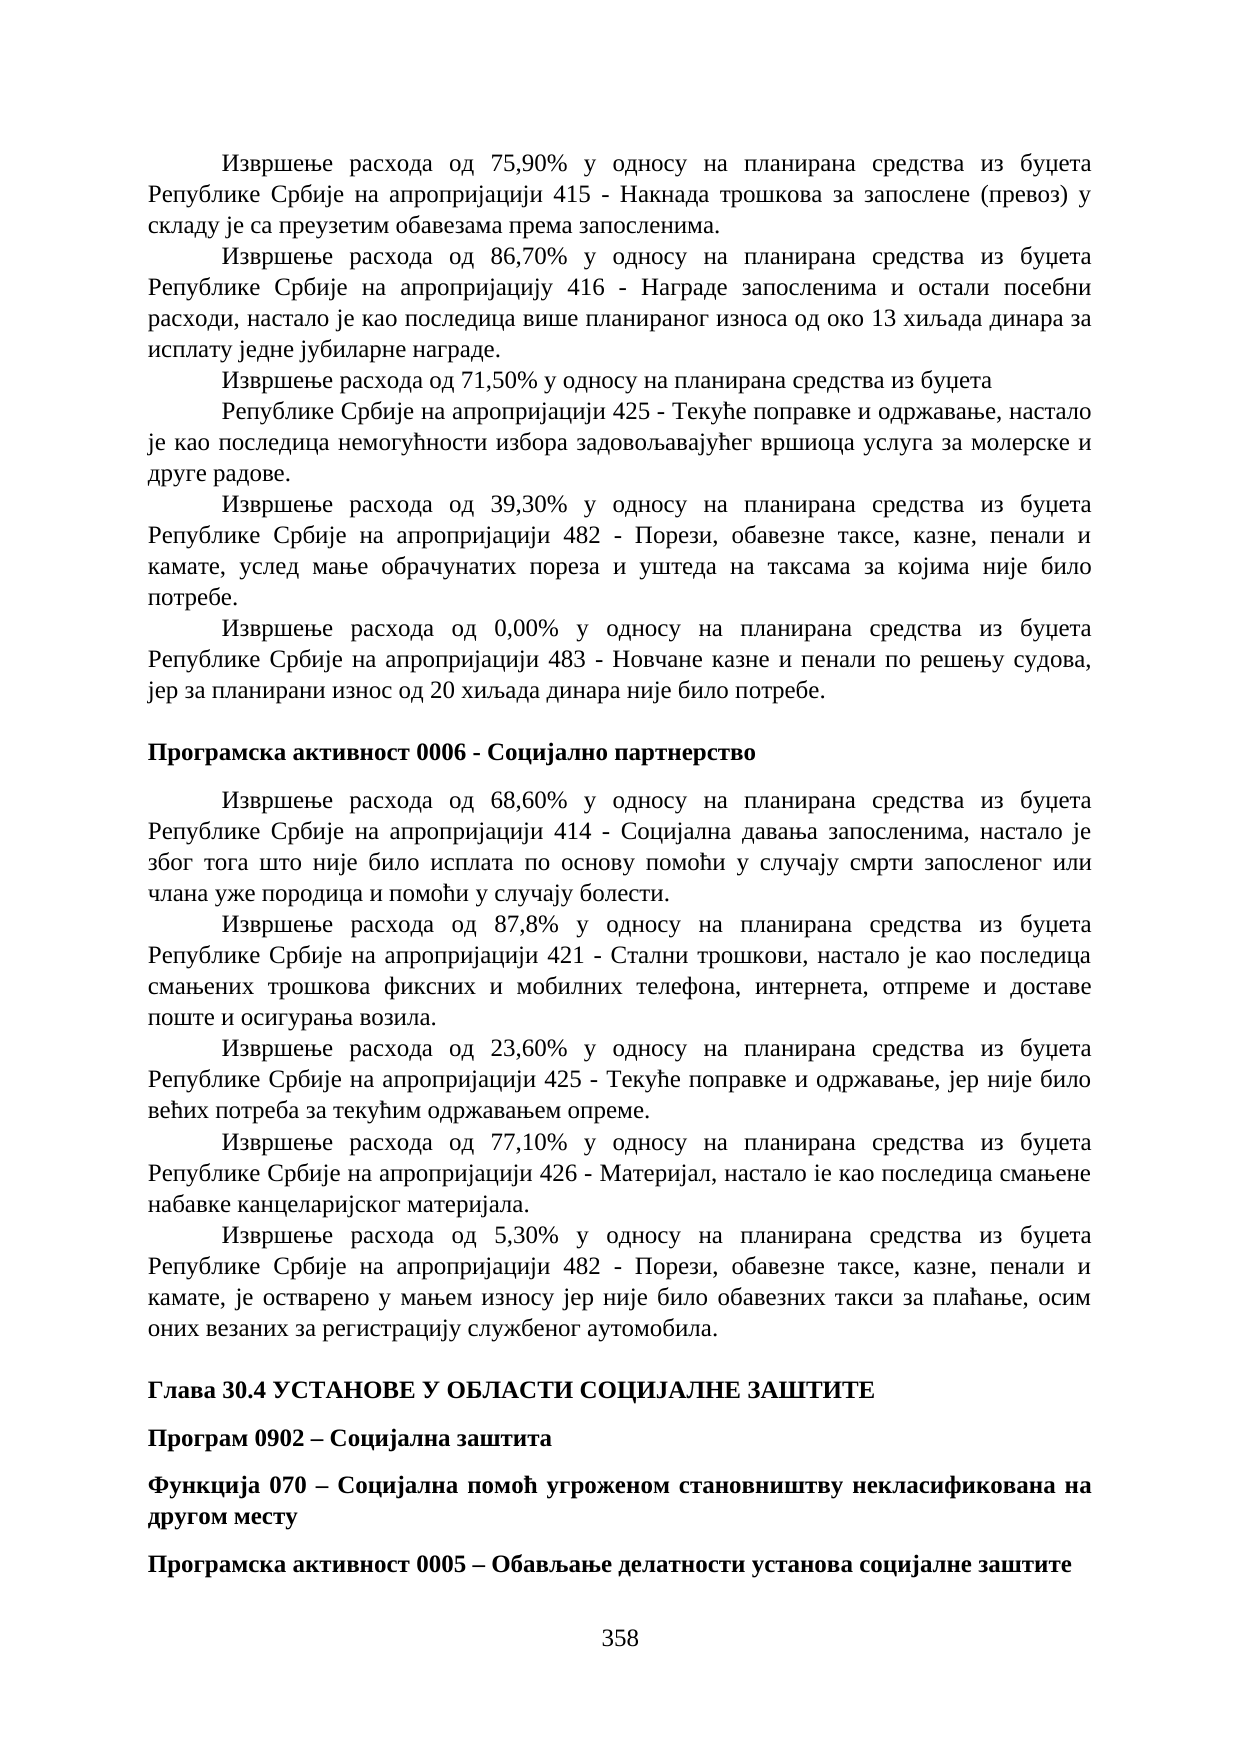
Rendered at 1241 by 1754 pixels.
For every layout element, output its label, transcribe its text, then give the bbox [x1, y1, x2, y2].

text Програмска активност 0005 – Обављање делатности установа социјалне заштите [148, 1549, 1093, 1578]
text Извршење расхода од 86,70% у односу на планирана средства из буџета Републике Србије на апропријацију 416 - Награде запосленима и остали посебни расходи, настало је као последица више планираног износа од око 13 хиљада динара за исплату једне јубиларне награде. [148, 241, 1093, 363]
text Глава 30.4 УСТАНОВЕ У ОБЛАСТИ СОЦИЈАЛНЕ ЗАШТИТЕ [148, 1375, 1093, 1404]
text Извршење расхода од 23,60% у односу на планирана средства из буџета Републике Србије на апропријацији 425 - Текуће поправке и одржавање, јер није било већих потреба за текућим одржавањем опреме. [148, 1033, 1093, 1124]
text Програм 0902 – Социјална заштита [148, 1423, 1093, 1451]
text Извршење расхода од 77,10% у односу на планирана средства из буџета Републике Србије на апропријацији 426 - Материјал, настало ie као последица смањене набавке канцеларијског материјала. [148, 1127, 1093, 1217]
text Извршење расхода од 0,00% у односу на планирана средства из буџета Републике Србије на апропријацији 483 - Новчане казне и пенали по решењу судова, јер за планирани износ од 20 хиљада динара није било потребе. [148, 613, 1093, 704]
text Извршење расхода од 39,30% у односу на планирана средства из буџета Републике Србије на апропријацији 482 - Порези, обавезне таксе, казне, пенали и камате, услед мање обрачунатих пореза и уштеда на таксама за којима није било потребе. [148, 489, 1093, 611]
text Извршење расхода од 68,60% у односу на планирана средства из буџета Републике Србије на апропријацији 414 - Социјална давања запосленима, настало је због тога што није било исплата по основу помоћи у случају смрти запосленог или члана уже породица и помоћи у случају болести. [148, 785, 1093, 907]
text Извршење расхода од 5,30% у односу на планирана средства из буџета Републике Србије на апропријацији 482 - Порези, обавезне таксе, казне, пенали и камате, је остварено у мањем износу јер није било обавезних такси за плаћање, осим оних везаних за регистрацију службеног аутомобила. [148, 1220, 1093, 1342]
text Извршење расхода од 71,50% у односу на планирана средства из буџета [148, 365, 1093, 394]
text Извршење расхода од 75,90% у односу на планирана средства из буџета Републике Србије на апропријацији 415 - Накнада трошкова за запослене (превоз) у складу је са преузетим обавезама према запосленима. [148, 148, 1093, 238]
text Извршење расхода од 87,8% у односу на планирана средства из буџета Републике Србије на апропријацији 421 - Стални трошкови, настало је као последица смањених трошкова фиксних и мобилних телефона, интернета, отпреме и доставе поште и осигурања возила. [148, 909, 1093, 1031]
text Функција 070 – Социјална помоћ угроженом становништву некласификована на другом месту [148, 1470, 1093, 1530]
text Програмска активност 0006 - Социјално партнерство [148, 737, 1093, 766]
text Републике Србије на апропријацији 425 - Текуће поправке и одржавање, настало је као последица немогућности избора задовољавајућег вршиоца услуга за молерске и друге радове. [148, 396, 1093, 487]
